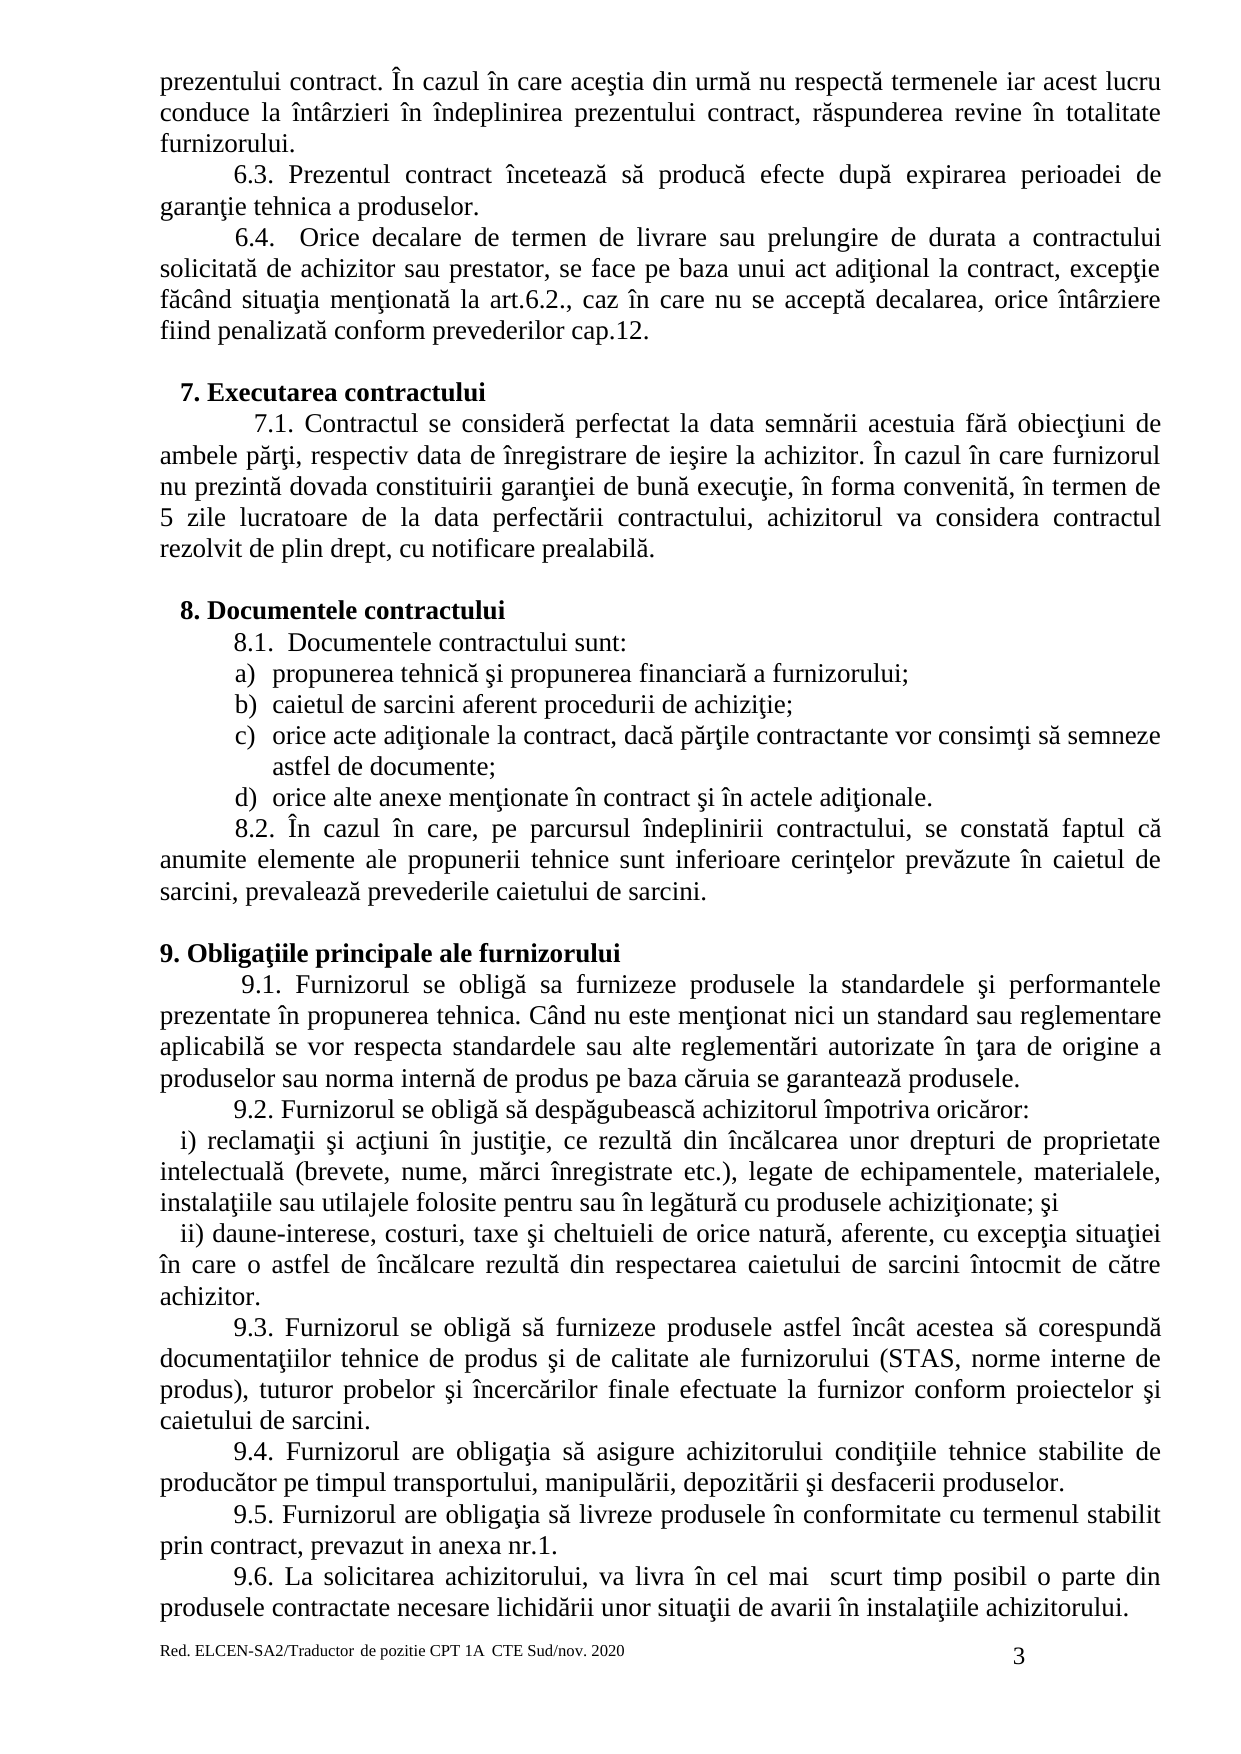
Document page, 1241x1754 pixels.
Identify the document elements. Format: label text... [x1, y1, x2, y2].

text 9.3. Furnizorul se obligă să furnizeze produsele astfel încât acestea să corespundă documentaţiilor tehnice de produs şi de calitate ale furnizorului (STAS, norme interne de produs), tuturor probelor şi încercărilor finale efectuate la furnizor conform proiectelor şi caietului de sarcini. [159, 1311, 1162, 1435]
text 8. Documentele contractului [159, 594, 1162, 626]
text 9.5. Furnizorul are obligaţia să livreze produsele în conformitate cu termenul stabilit prin contract, prevazut in anexa nr.1. [159, 1498, 1162, 1560]
text 8.2. În cazul în care, pe parcursul îndeplinirii contractului, se constată faptul că anumite elemente ale propunerii tehnice sunt inferioare cerinţelor prevăzute în caietul de sarcini, prevalează prevederile caietului de sarcini. [159, 812, 1162, 906]
text 6.3. Prezentul contract încetează să producă efecte după expirarea perioadei de garanţie tehnica a produselor. [159, 158, 1162, 221]
text 9. Obligaţiile principale ale furnizorului [159, 937, 1162, 968]
text 9.2. Furnizorul se obligă să despăgubească achizitorul împotriva oricăror: [159, 1093, 1162, 1124]
text 7.1. Contractul se consideră perfectat la data semnării acestuia fără obiecţiuni de ambele părţi, respectiv data de înregistrare de ieşire la achizitor. În cazul în care furnizorul nu prezintă dovada constituirii garanţiei de bună execuţie, în forma convenită, în termen de 5 zile lucratoare de la data perfectării contractului, achizitorul va considera contractul rezolvit de plin drept, cu notificare prealabilă. [159, 408, 1162, 563]
text 9.1. Furnizorul se obligă sa furnizeze produsele la standardele şi performantele prezentate în propunerea tehnica. Când nu este menţionat nici un standard sau reglementare aplicabilă se vor respecta standardele sau alte reglementări autorizate în ţara de origine a produselor sau norma internă de produs pe baza căruia se garantează produsele. [159, 968, 1162, 1093]
text i) reclamaţii şi acţiuni în justiţie, ce rezultă din încălcarea unor drepturi de proprietate intelectuală (brevete, nume, mărci înregistrate etc.), legate de echipamentele, materialele, instalaţiile sau utilajele folosite pentru sau în legătură cu produsele achiziţionate; şi [159, 1124, 1162, 1217]
text 9.4. Furnizorul are obligaţia să asigure achizitorului condiţiile tehnice stabilite de producător pe timpul transportului, manipulării, depozitării şi desfacerii produselor. [159, 1435, 1162, 1498]
text 6.4. Orice decalare de termen de livrare sau prelungire de durata a contractului solicitată de achizitor sau prestator, se face pe baza unui act adiţional la contract, excepţie făcând situaţia menţionată la art.6.2., caz în care nu se acceptă decalarea, orice întârziere fiind penalizată conform prevederilor cap.12. [159, 221, 1162, 345]
list orice acte adiţionale la contract, dacă părţile contractante vor consimţi să semneze astfel de documente; [234, 719, 1162, 781]
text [159, 65, 1162, 158]
text ii) daune-interese, costuri, taxe şi cheltuieli de orice natură, aferente, cu excepţia situaţiei în care o astfel de încălcare rezultă din respectarea caietului de sarcini întocmit de către achizitor. [159, 1217, 1162, 1311]
text 9.6. La solicitarea achizitorului, va livra în cel mai scurt timp posibil o parte din produsele contractate necesare lichidării unor situaţii de avarii în instalaţiile achizitorului. [159, 1560, 1162, 1622]
list caietul de sarcini aferent procedurii de achiziţie; [234, 688, 1162, 719]
list orice alte anexe menţionate în contract şi în actele adiţionale. [234, 781, 1162, 812]
list propunerea tehnică şi propunerea financiară a furnizorului; [234, 657, 1162, 688]
text 8.1. Documentele contractului sunt: [159, 626, 1162, 657]
text 7. Executarea contractului [159, 376, 1162, 408]
